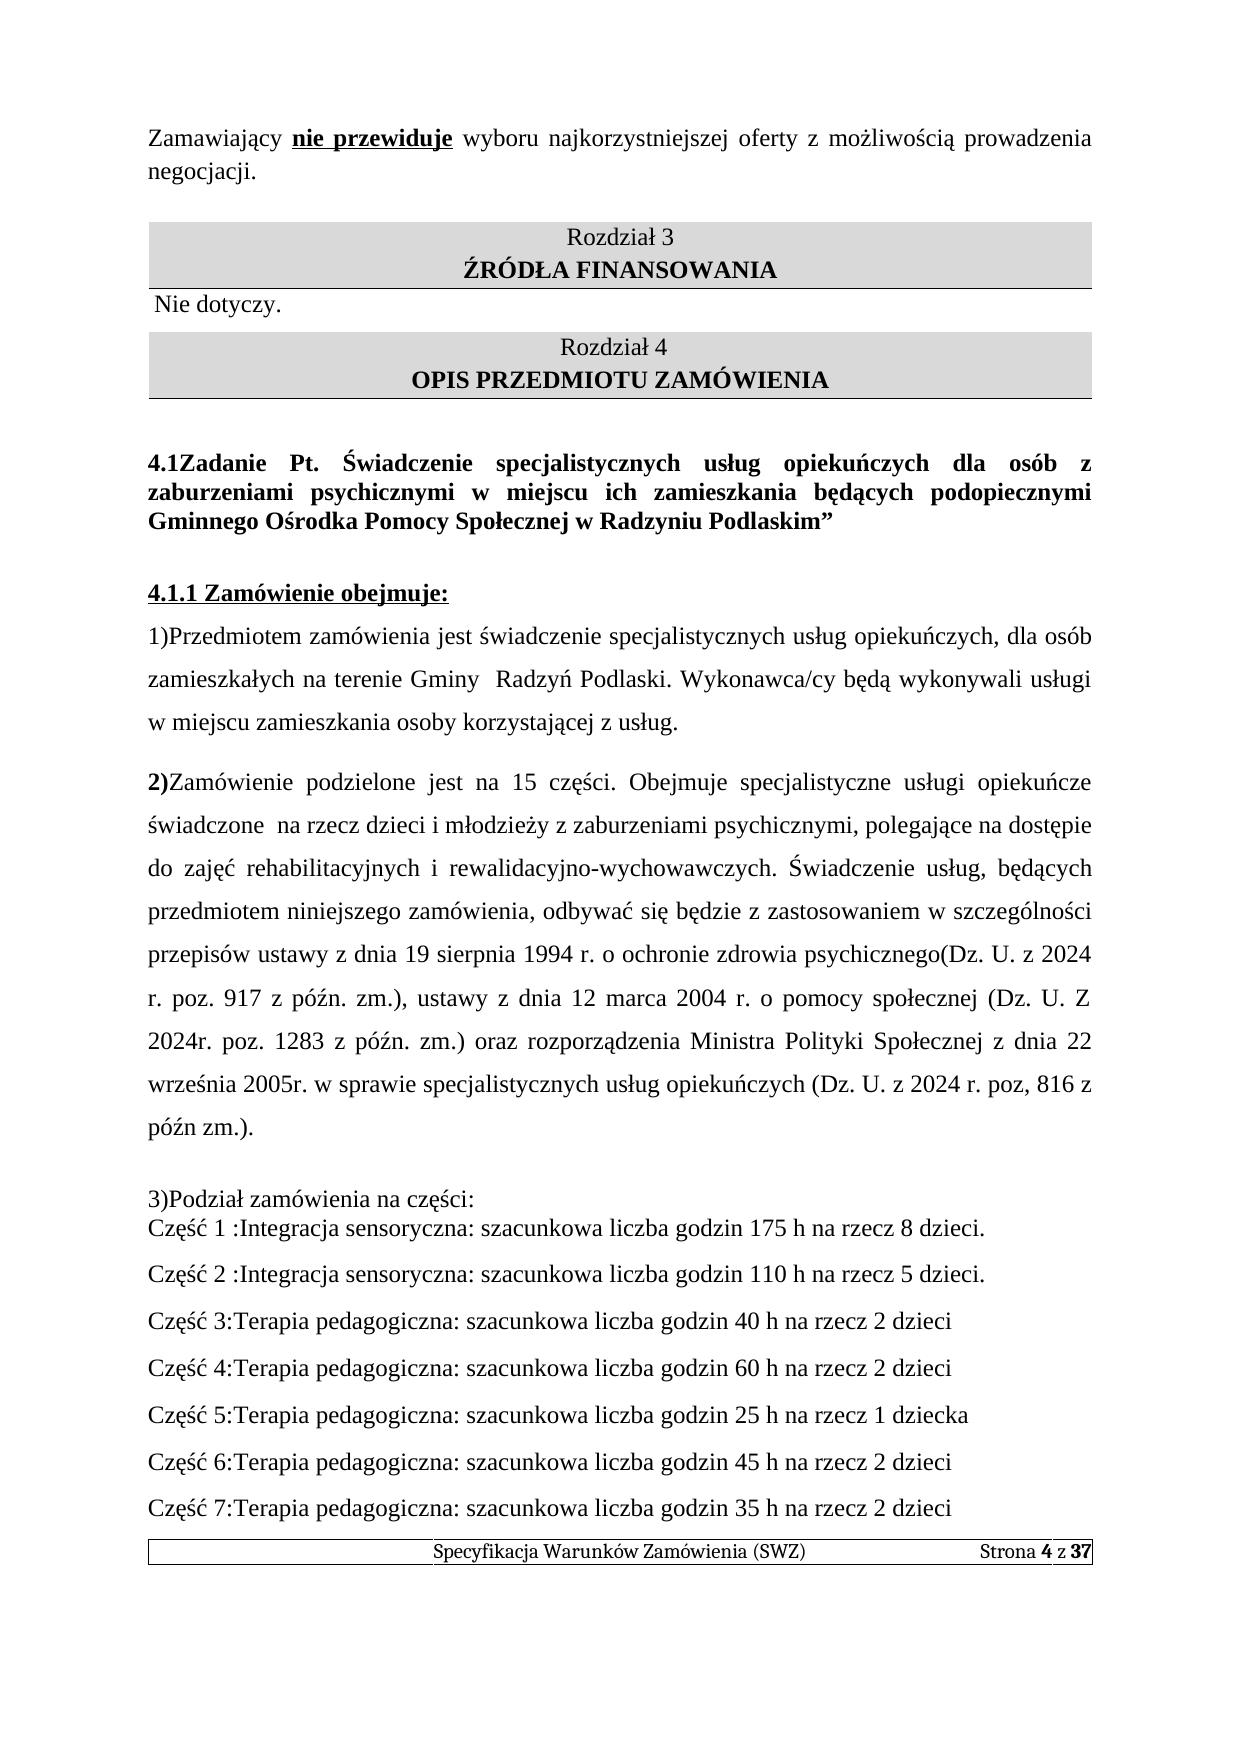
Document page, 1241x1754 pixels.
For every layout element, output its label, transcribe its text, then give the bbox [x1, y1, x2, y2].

text Część 1 :Integracja sensoryczna: szacunkowa liczba godzin 175 h na rzecz 8 dzieci. [148, 1213, 1093, 1241]
text Część 7:Terapia pedagogiczna: szacunkowa liczba godzin 35 h na rzecz 2 dzieci [148, 1493, 1093, 1522]
table_header Rozdział 4 OPIS PRZEDMIOTU ZAMÓWIENIA [149, 332, 1092, 398]
text 4.1.1 Zamówienie obejmuje: [148, 578, 1093, 607]
text 1)Przedmiotem zamówienia jest świadczenie specjalistycznych usług opiekuńczych, dla osób zamieszkałych na terenie Gminy Radzyń Podlaski. Wykonawca/cy będą wykonywali usługi w miejscu zamieszkania osoby korzystającej z usług. [148, 621, 1093, 736]
text Część 6:Terapia pedagogiczna: szacunkowa liczba godzin 45 h na rzecz 2 dzieci [148, 1447, 1093, 1475]
text 4.1Zadanie Pt. Świadczenie specjalistycznych usług opiekuńczych dla osób z zaburzeniami psychicznymi w miejscu ich zamieszkania będących podopiecznymi Gminnego Ośrodka Pomocy Społecznej w Radzyniu Podlaskim” [148, 448, 1093, 535]
text Część 4:Terapia pedagogiczna: szacunkowa liczba godzin 60 h na rzecz 2 dzieci [148, 1353, 1093, 1382]
table_header Rozdział 3 ŹRÓDŁA FINANSOWANIA [149, 222, 1092, 288]
text Część 3:Terapia pedagogiczna: szacunkowa liczba godzin 40 h na rzecz 2 dzieci [148, 1306, 1093, 1335]
text Część 5:Terapia pedagogiczna: szacunkowa liczba godzin 25 h na rzecz 1 dziecka [148, 1400, 1093, 1428]
text Nie dotyczy. [148, 289, 1093, 318]
text 3)Podział zamówienia na części: [148, 1184, 1093, 1213]
text 2)Zamówienie podzielone jest na 15 części. Obejmuje specjalistyczne usługi opiekuńcze świadczone na rzecz dzieci i młodzieży z zaburzeniami psychicznymi, polegające na dostępie do zajęć rehabilitacyjnych i rewalidacyjno-wychowawczych. Świadczenie usług, będących przedmiotem niniejszego zamówienia, odbywać się będzie z zastosowaniem w szczególności przepisów ustawy z dnia 19 sierpnia 1994 r. o ochronie zdrowia psychicznego(Dz. U. z 2024 r. poz. 917 z późn. zm.), ustawy z dnia 12 marca 2004 r. o pomocy społecznej (Dz. U. Z 2024r. poz. 1283 z późn. zm.) oraz rozporządzenia Ministra Polityki Społecznej z dnia 22 września 2005r. w sprawie specjalistycznych usług opiekuńczych (Dz. U. z 2024 r. poz, 816 z późn zm.). [148, 767, 1093, 1141]
text Część 2 :Integracja sensoryczna: szacunkowa liczba godzin 110 h na rzecz 5 dzieci. [148, 1259, 1093, 1288]
text Zamawiający nie przewiduje wyboru najkorzystniejszej oferty z możliwością prowadzenia negocjacji. [148, 123, 1093, 184]
